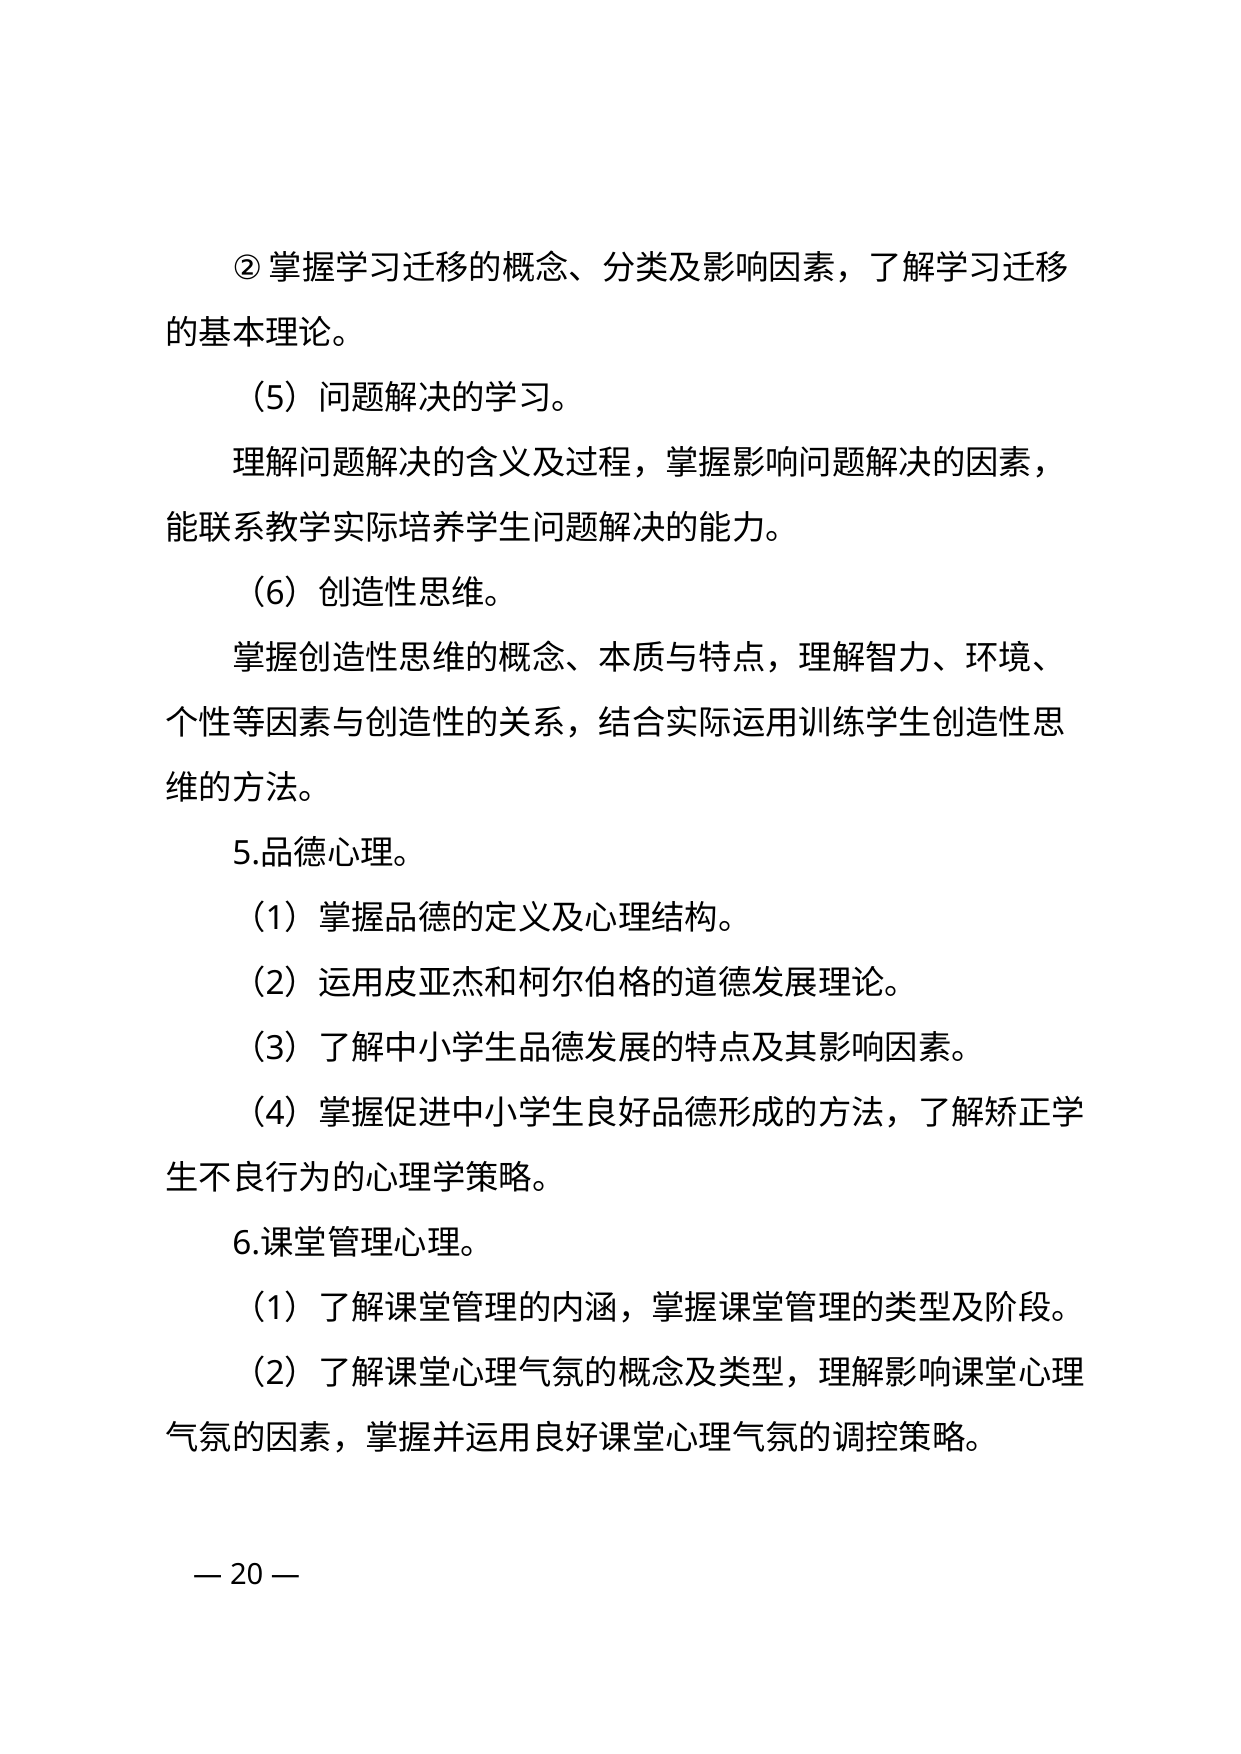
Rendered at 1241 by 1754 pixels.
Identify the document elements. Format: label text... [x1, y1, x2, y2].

text （3）了解中小学生品德发展的特点及其影响因素。 [165, 1013, 1087, 1078]
text 6.课堂管理心理。 [165, 1208, 1087, 1273]
text （2）了解课堂心理气氛的概念及类型，理解影响课堂心理气氛的因素，掌握并运用良好课堂心理气氛的调控策略。 [165, 1338, 1087, 1468]
text ②掌握学习迁移的概念、分类及影响因素，了解学习迁移的基本理论。 [165, 233, 1087, 363]
text 5.品德心理。 [165, 818, 1087, 883]
text （6）创造性思维。 [165, 558, 1087, 623]
text （2）运用皮亚杰和柯尔伯格的道德发展理论。 [165, 948, 1087, 1013]
text （4）掌握促进中小学生良好品德形成的方法，了解矫正学生不良行为的心理学策略。 [165, 1078, 1087, 1208]
text （1）掌握品德的定义及心理结构。 [165, 883, 1087, 948]
text 掌握创造性思维的概念、本质与特点，理解智力、环境、个性等因素与创造性的关系，结合实际运用训练学生创造性思维的方法。 [165, 623, 1087, 818]
text （5）问题解决的学习。 [165, 363, 1087, 428]
text （1）了解课堂管理的内涵，掌握课堂管理的类型及阶段。 [165, 1273, 1087, 1338]
text 理解问题解决的含义及过程，掌握影响问题解决的因素，能联系教学实际培养学生问题解决的能力。 [165, 428, 1087, 558]
